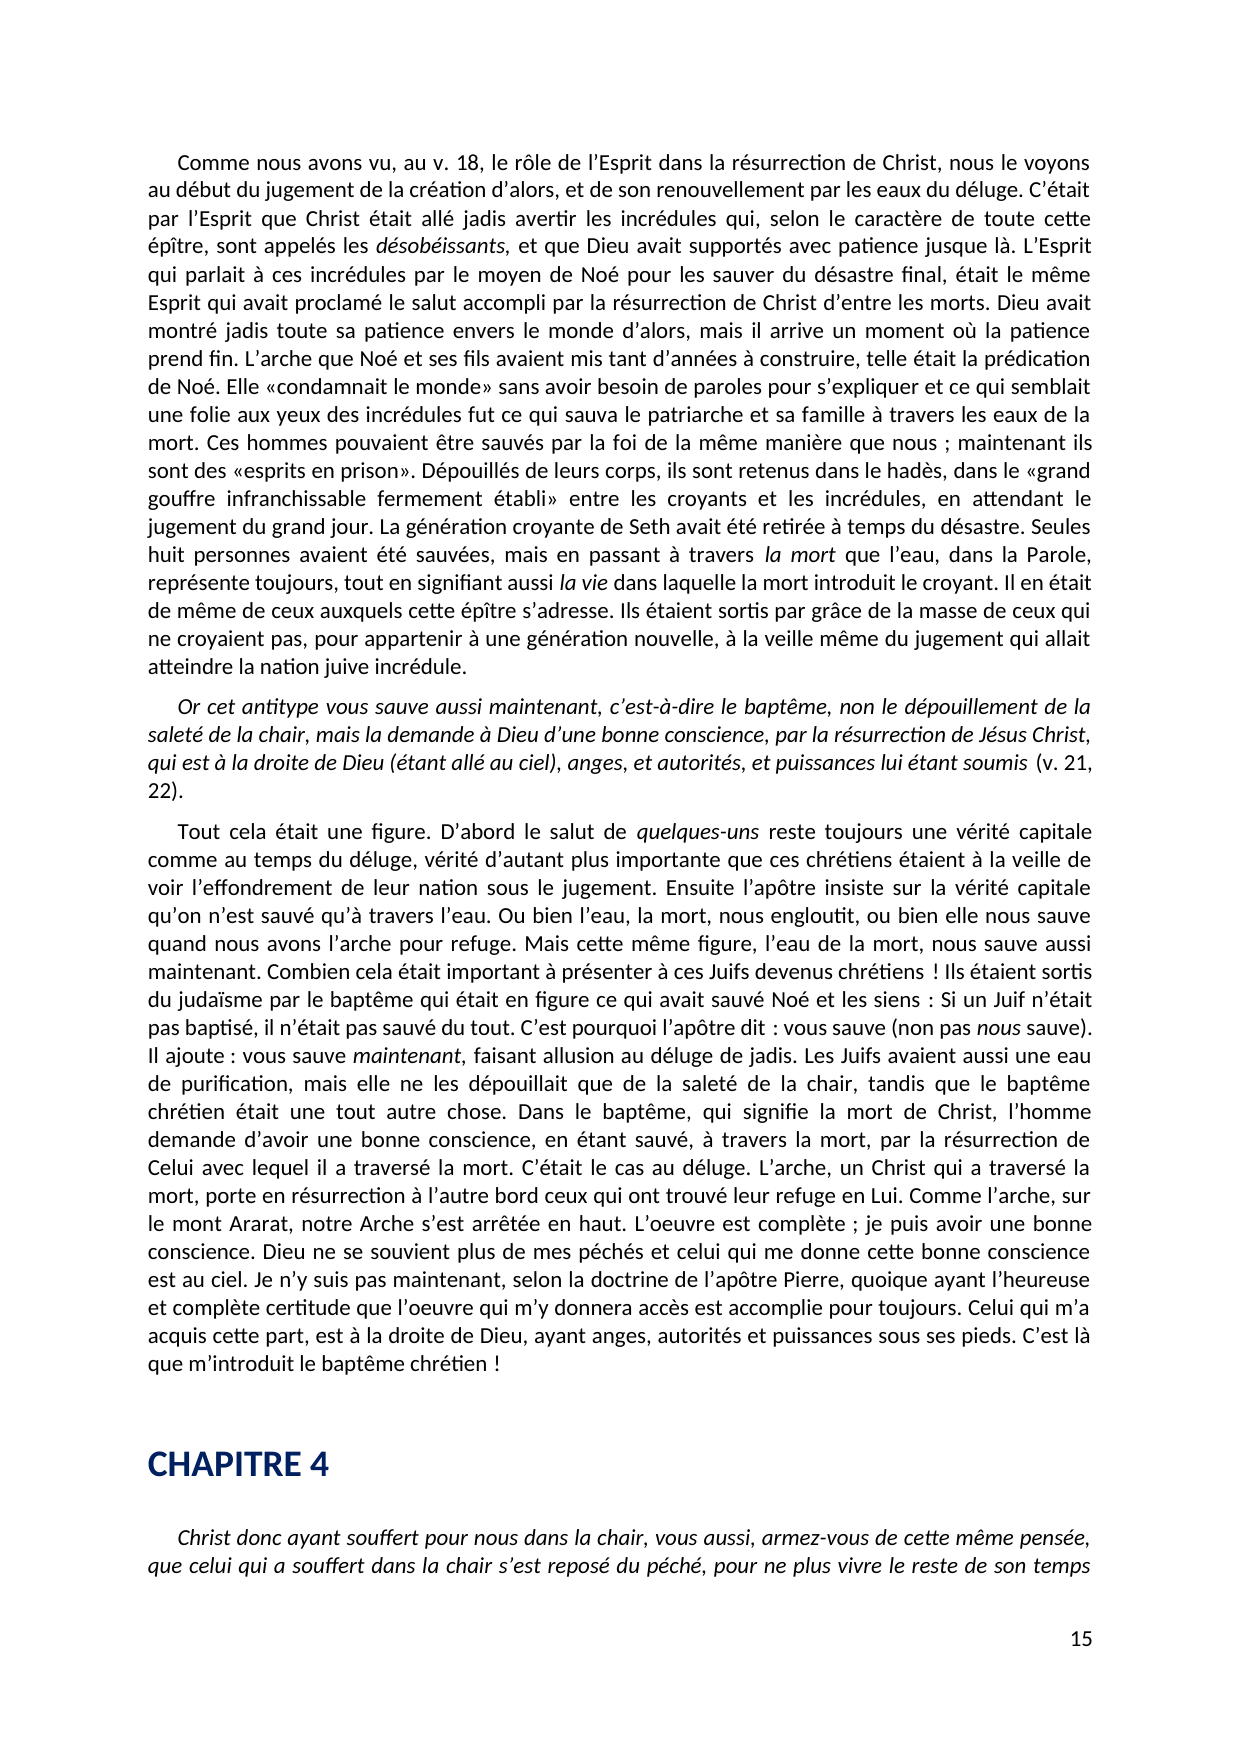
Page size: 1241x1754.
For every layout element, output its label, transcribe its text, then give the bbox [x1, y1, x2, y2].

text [148, 1523, 1093, 1579]
subtitle CHAPITRE 4 [148, 1440, 1093, 1486]
text Comme nous avons vu, au v. 18, le rôle de l’Esprit dans la résurrection de Christ, nous le voyons au début du jugement de la création d’alors, et de son renouvellement par les eaux du déluge. C’était par l’Esprit que Christ était allé jadis avertir les incrédules qui, selon le caractère de toute cette épître, sont appelés les désobéissants, et que Dieu avait supportés avec patience jusque là. L’Esprit qui parlait à ces incrédules par le moyen de Noé pour les sauver du désastre final, était le même Esprit qui avait proclamé le salut accompli par la résurrection de Christ d’entre les morts. Dieu avait montré jadis toute sa patience envers le monde d’alors, mais il arrive un moment où la patience prend fin. L’arche que Noé et ses fils avaient mis tant d’années à construire, telle était la prédication de Noé. Elle «condamnait le monde» sans avoir besoin de paroles pour s’expliquer et ce qui semblait une folie aux yeux des incrédules fut ce qui sauva le patriarche et sa famille à travers les eaux de la mort. Ces hommes pouvaient être sauvés par la foi de la même manière que nous ; maintenant ils sont des «esprits en prison». Dépouillés de leurs corps, ils sont retenus dans le hadès, dans le «grand gouffre infranchissable fermement établi» entre les croyants et les incrédules, en attendant le jugement du grand jour. La génération croyante de Seth avait été retirée à temps du désastre. Seules huit personnes avaient été sauvées, mais en passant à travers la mort que l’eau, dans la Parole, représente toujours, tout en signifiant aussi la vie dans laquelle la mort introduit le croyant. Il en était de même de ceux auxquels cette épître s’adresse. Ils étaient sortis par grâce de la masse de ceux qui ne croyaient pas, pour appartenir à une génération nouvelle, à la veille même du jugement qui allait atteindre la nation juive incrédule. [148, 148, 1093, 680]
text Or cet antitype vous sauve aussi maintenant, c’est-à-dire le baptême, non le dépouillement de la saleté de la chair, mais la demande à Dieu d’une bonne conscience, par la résurrection de Jésus Christ, qui est à la droite de Dieu (étant allé au ciel), anges, et autorités, et puissances lui étant soumis (v. 21, 22). [148, 692, 1093, 804]
text Tout cela était une figure. D’abord le salut de quelques-uns reste toujours une vérité capitale comme au temps du déluge, vérité d’autant plus importante que ces chrétiens étaient à la veille de voir l’effondrement de leur nation sous le jugement. Ensuite l’apôtre insiste sur la vérité capitale qu’on n’est sauvé qu’à travers l’eau. Ou bien l’eau, la mort, nous engloutit, ou bien elle nous sauve quand nous avons l’arche pour refuge. Mais cette même figure, l’eau de la mort, nous sauve aussi maintenant. Combien cela était important à présenter à ces Juifs devenus chrétiens ! Ils étaient sortis du judaïsme par le baptême qui était en figure ce qui avait sauvé Noé et les siens : Si un Juif n’était pas baptisé, il n’était pas sauvé du tout. C’est pourquoi l’apôtre dit : vous sauve (non pas nous sauve). Il ajoute : vous sauve maintenant, faisant allusion au déluge de jadis. Les Juifs avaient aussi une eau de purification, mais elle ne les dépouillait que de la saleté de la chair, tandis que le baptême chrétien était une tout autre chose. Dans le baptême, qui signifie la mort de Christ, l’homme demande d’avoir une bonne conscience, en étant sauvé, à travers la mort, par la résurrection de Celui avec lequel il a traversé la mort. C’était le cas au déluge. L’arche, un Christ qui a traversé la mort, porte en résurrection à l’autre bord ceux qui ont trouvé leur refuge en Lui. Comme l’arche, sur le mont Ararat, notre Arche s’est arrêtée en haut. L’oeuvre est complète ; je puis avoir une bonne conscience. Dieu ne se souvient plus de mes péchés et celui qui me donne cette bonne conscience est au ciel. Je n’y suis pas maintenant, selon la doctrine de l’apôtre Pierre, quoique ayant l’heureuse et complète certitude que l’oeuvre qui m’y donnera accès est accomplie pour toujours. Celui qui m’a acquis cette part, est à la droite de Dieu, ayant anges, autorités et puissances sous ses pieds. C’est là que m’introduit le baptême chrétien ! [148, 817, 1093, 1377]
